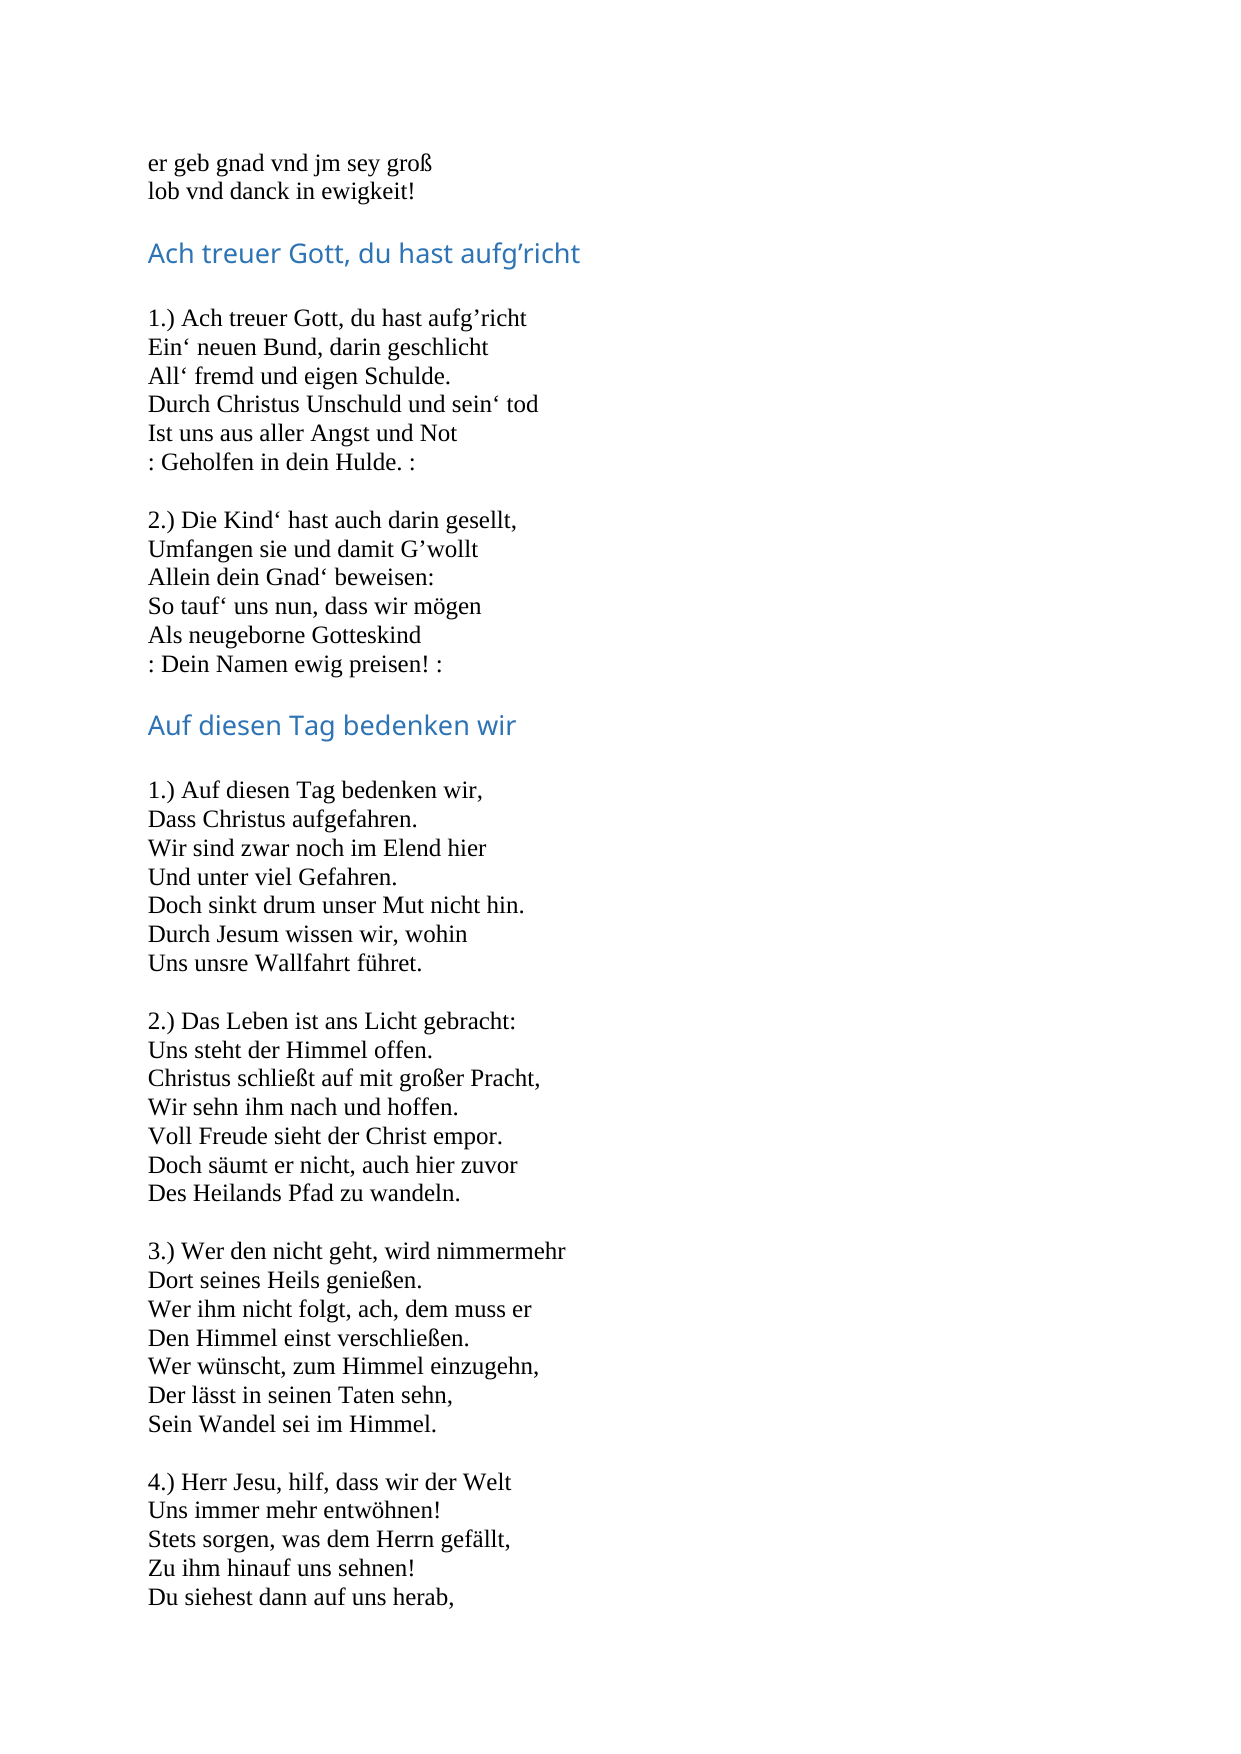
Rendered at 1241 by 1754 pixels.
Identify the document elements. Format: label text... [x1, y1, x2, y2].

text 2.) Die Kind‘ hast auch darin gesellt, Umfangen sie und damit G’wollt Allein dein Gnad‘ beweisen: So tauf‘ uns nun, dass wir mögen Als neugeborne Gotteskind : Dein Namen ewig preisen! : [148, 505, 1093, 677]
text 3.) Wer den nicht geht, wird nimmermehr Dort seines Heils genießen. Wer ihm nicht folgt, ach, dem muss er Den Himmel einst verschließen. Wer wünscht, zum Himmel einzugehn, Der lässt in seinen Taten sehn, Sein Wandel sei im Himmel. [148, 1236, 1093, 1438]
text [148, 1467, 1093, 1611]
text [148, 148, 1093, 205]
text 2.) Das Leben ist ans Licht gebracht: Uns steht der Himmel offen. Christus schließt auf mit großer Pracht, Wir sehn ihm nach und hoffen. Voll Freude sieht der Christ empor. Doch säumt er nicht, auch hier zuvor Des Heilands Pfad zu wandeln. [148, 1006, 1093, 1207]
text 1.) Ach treuer Gott, du hast aufg’richt Ein‘ neuen Bund, darin geschlicht All‘ fremd und eigen Schulde. Durch Christus Unschuld und sein‘ tod Ist uns aus aller Angst und Not : Geholfen in dein Hulde. : [148, 303, 1093, 476]
text 1.) Auf diesen Tag bedenken wir, Dass Christus aufgefahren. Wir sind zwar noch im Elend hier Und unter viel Gefahren. Doch sinkt drum unser Mut nicht hin. Durch Jesum wissen wir, wohin Uns unsre Wallfahrt führet. [148, 776, 1093, 977]
subtitle Ach treuer Gott, du hast aufg’richt [148, 234, 1093, 271]
subtitle Auf diesen Tag bedenken wir [148, 707, 1093, 743]
